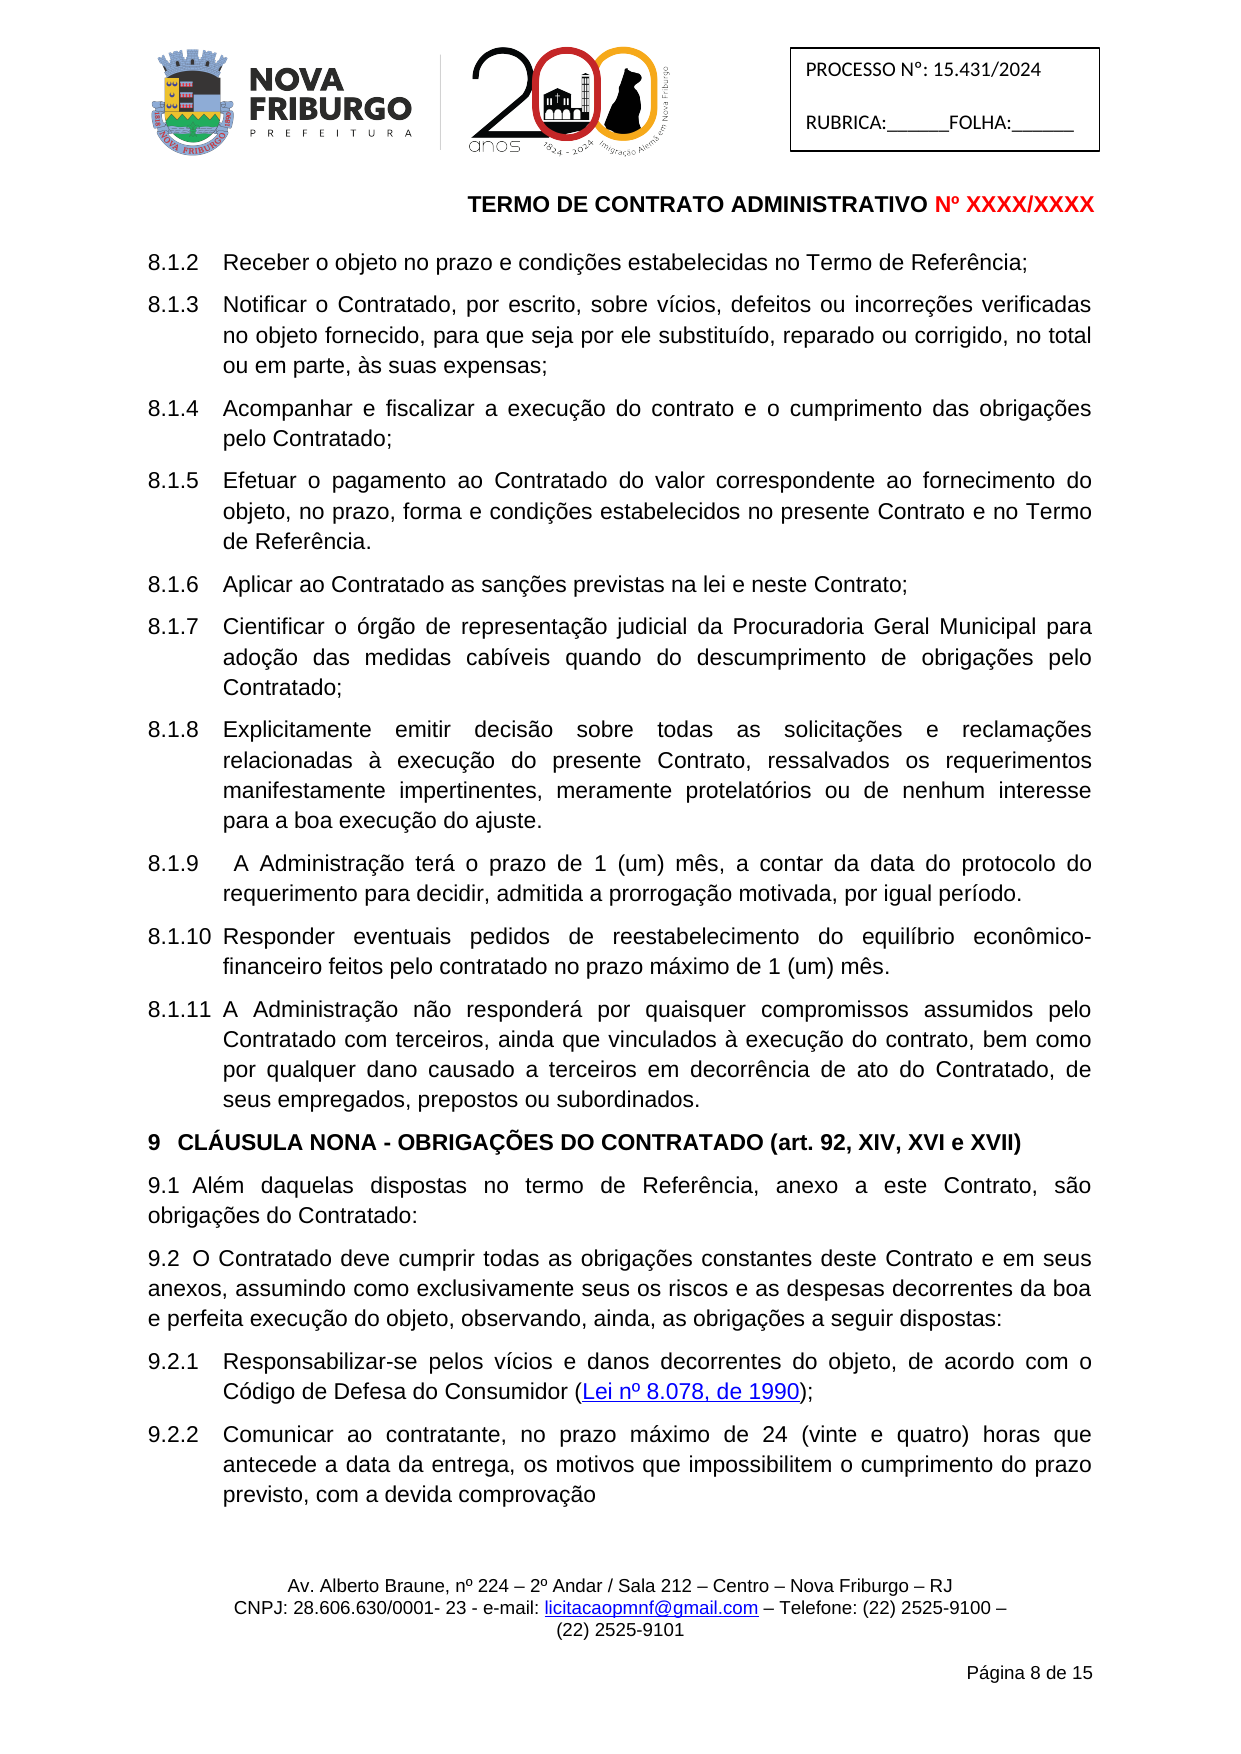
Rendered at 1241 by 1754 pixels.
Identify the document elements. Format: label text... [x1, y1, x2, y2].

list Aplicar ao Contratado as sanções previstas na lei e neste Contrato; [148, 571, 1092, 597]
list Responder eventuais pedidos de reestabelecimento do equilíbrio econômico-financeiro feitos pelo contratado no prazo máximo de 1 (um) mês. [148, 923, 1092, 979]
list Cientificar o órgão de representação judicial da Procuradoria Geral Municipal para adoção das medidas cabíveis quando do descumprimento de obrigações pelo Contratado; [148, 613, 1092, 700]
list Explicitamente emitir decisão sobre todas as solicitações e reclamações relacionadas à execução do presente Contrato, ressalvados os requerimentos manifestamente impertinentes, meramente protelatórios ou de nenhum interesse para a boa execução do ajuste. [148, 716, 1092, 833]
list Além daquelas dispostas no termo de Referência, anexo a este Contrato, são obrigações do Contratado: [148, 1172, 1092, 1228]
picture [124, 14, 702, 185]
list Efetuar o pagamento ao Contratado do valor correspondente ao fornecimento do objeto, no prazo, forma e condições estabelecidos no presente Contrato e no Termo de Referência. [148, 467, 1092, 554]
list A Administração terá o prazo de 1 (um) mês, a contar da data do protocolo do requerimento para decidir, admitida a prorrogação motivada, por igual período. [148, 850, 1092, 906]
list O Contratado deve cumprir todas as obrigações constantes deste Contrato e em seus anexos, assumindo como exclusivamente seus os riscos e as despesas decorrentes da boa e perfeita execução do objeto, observando, ainda, as obrigações a seguir dispostas: [148, 1245, 1092, 1331]
list Notificar o Contratado, por escrito, sobre vícios, defeitos ou incorreções verificadas no objeto fornecido, para que seja por ele substituído, reparado ou corrigido, no total ou em parte, às suas expensas; [148, 291, 1092, 378]
list Responsabilizar-se pelos vícios e danos decorrentes do objeto, de acordo com o Código de Defesa do Consumidor (Lei nº 8.078, de 1990); [148, 1348, 1092, 1404]
list Receber o objeto no prazo e condições estabelecidas no Termo de Referência; [148, 249, 1092, 275]
list Acompanhar e fiscalizar a execução do contrato e o cumprimento das obrigações pelo Contratado; [148, 394, 1092, 451]
list A Administração não responderá por quaisquer compromissos assumidos pelo Contratado com terceiros, ainda que vinculados à execução do contrato, bem como por qualquer dano causado a terceiros em decorrência de ato do Contratado, de seus empregados, prepostos ou subordinados. [148, 996, 1092, 1113]
list CLÁUSULA NONA - OBRIGAÇÕES DO CONTRATADO (art. 92, XIV, XVI e XVII) [148, 1129, 1092, 1155]
list Comunicar ao contratante, no prazo máximo de 24 (vinte e quatro) horas que antecede a data da entrega, os motivos que impossibilitem o cumprimento do prazo previsto, com a devida comprovação [148, 1421, 1092, 1507]
